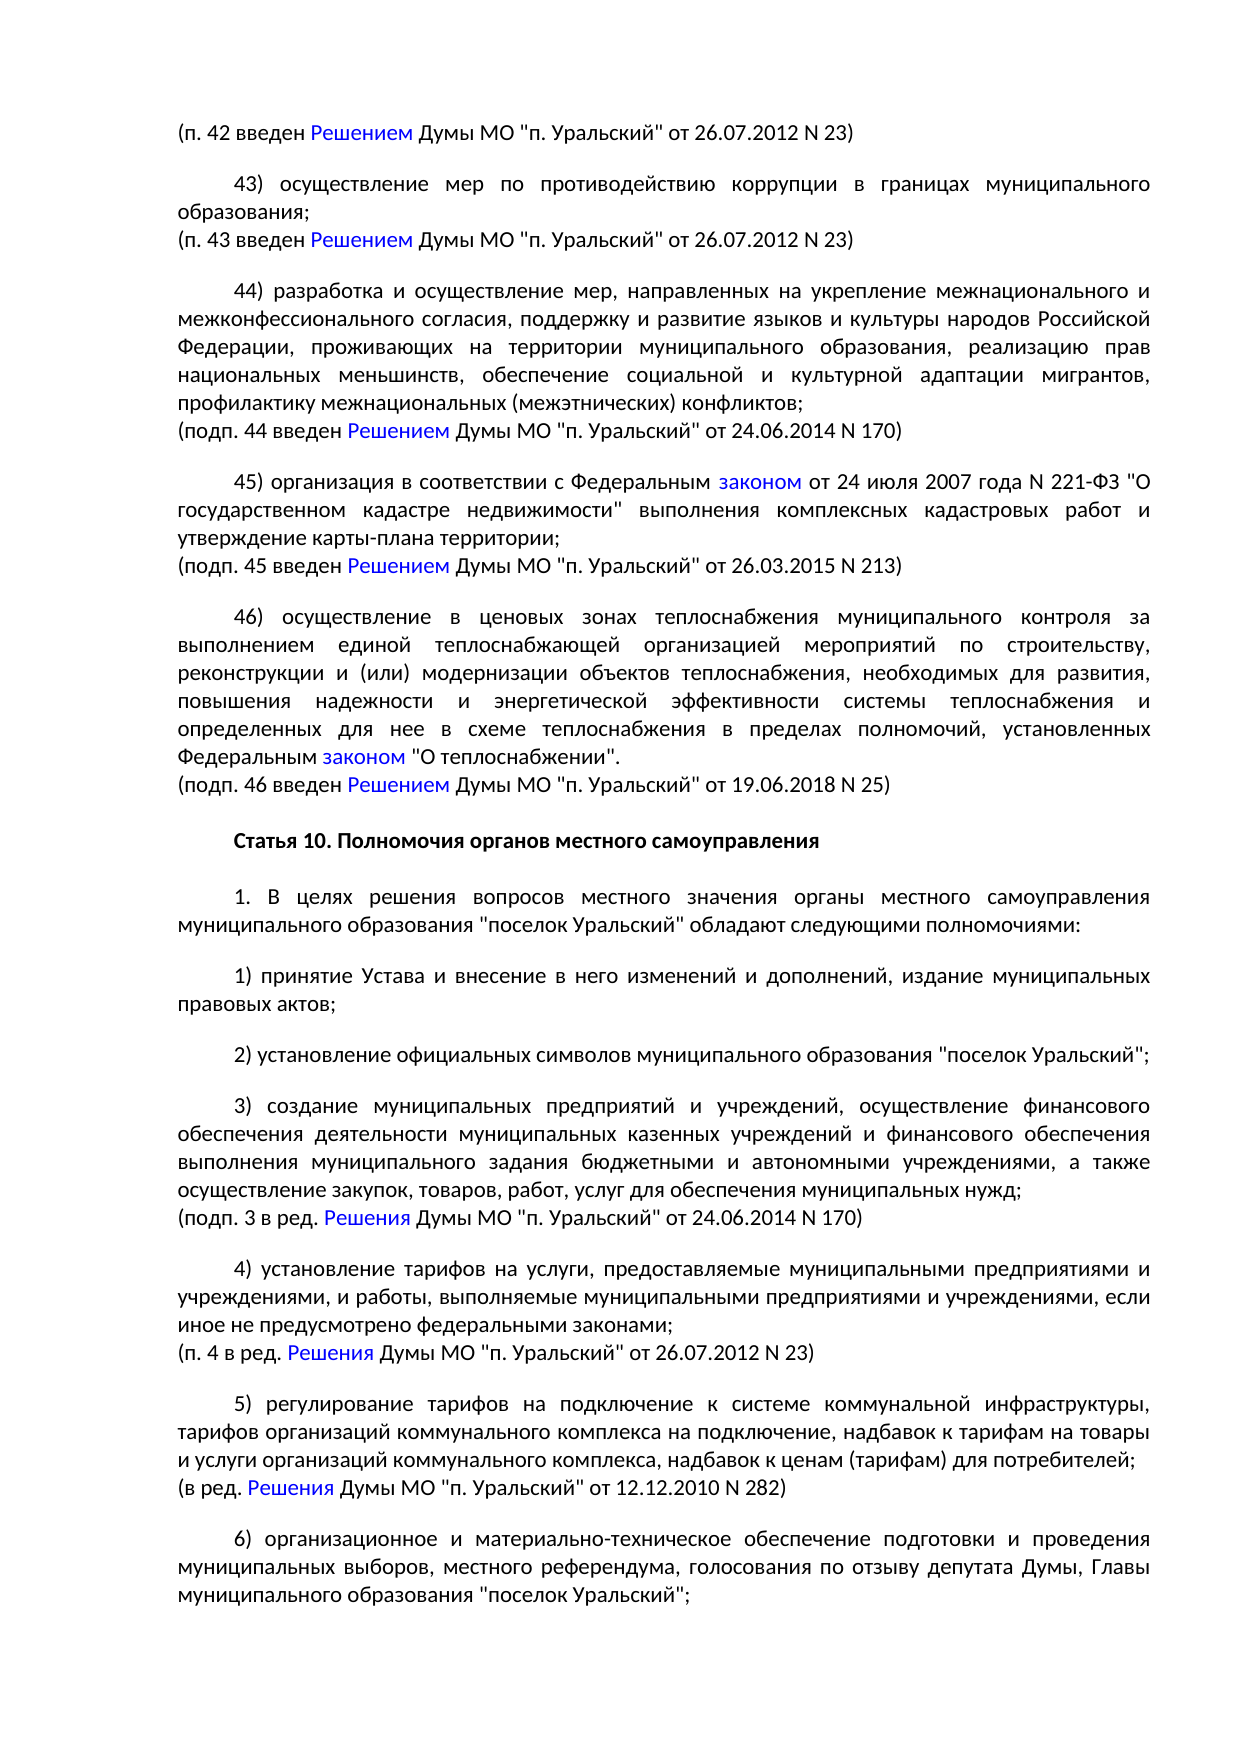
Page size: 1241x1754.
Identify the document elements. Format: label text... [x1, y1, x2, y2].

text 43) осуществление мер по противодействию коррупции в границах муниципального образования; [177, 169, 1152, 225]
title Статья 10. Полномочия органов местного самоуправления [177, 826, 1152, 854]
text (в ред. Решения Думы МО "п. Уральский" от 12.12.2010 N 282) [177, 1473, 1152, 1501]
text 5) регулирование тарифов на подключение к системе коммунальной инфраструктуры, тарифов организаций коммунального комплекса на подключение, надбавок к тарифам на товары и услуги организаций коммунального комплекса, надбавок к ценам (тарифам) для потребителей; [177, 1389, 1152, 1473]
text 45) организация в соответствии с Федеральным законом от 24 июля 2007 года N 221-ФЗ "О государственном кадастре недвижимости" выполнения комплексных кадастровых работ и утверждение карты-плана территории; [177, 467, 1152, 551]
text 1. В целях решения вопросов местного значения органы местного самоуправления муниципального образования "поселок Уральский" обладают следующими полномочиями: [177, 882, 1152, 938]
text 3) создание муниципальных предприятий и учреждений, осуществление финансового обеспечения деятельности муниципальных казенных учреждений и финансового обеспечения выполнения муниципального задания бюджетными и автономными учреждениями, а также осуществление закупок, товаров, работ, услуг для обеспечения муниципальных нужд; [177, 1091, 1152, 1203]
text 44) разработка и осуществление мер, направленных на укрепление межнационального и межконфессионального согласия, поддержку и развитие языков и культуры народов Российской Федерации, проживающих на территории муниципального образования, реализацию прав национальных меньшинств, обеспечение социальной и культурной адаптации мигрантов, профилактику межнациональных (межэтнических) конфликтов; [177, 276, 1152, 416]
text (п. 4 в ред. Решения Думы МО "п. Уральский" от 26.07.2012 N 23) [177, 1338, 1152, 1366]
text 1) принятие Устава и внесение в него изменений и дополнений, издание муниципальных правовых актов; [177, 961, 1152, 1017]
text 6) организационное и материально-техническое обеспечение подготовки и проведения муниципальных выборов, местного референдума, голосования по отзыву депутата Думы, Главы муниципального образования "поселок Уральский"; [177, 1524, 1152, 1608]
text (подп. 45 введен Решением Думы МО "п. Уральский" от 26.03.2015 N 213) [177, 551, 1152, 579]
text (подп. 46 введен Решением Думы МО "п. Уральский" от 19.06.2018 N 25) [177, 770, 1152, 798]
text (подп. 44 введен Решением Думы МО "п. Уральский" от 24.06.2014 N 170) [177, 416, 1152, 444]
text 46) осуществление в ценовых зонах теплоснабжения муниципального контроля за выполнением единой теплоснабжающей организацией мероприятий по строительству, реконструкции и (или) модернизации объектов теплоснабжения, необходимых для развития, повышения надежности и энергетической эффективности системы теплоснабжения и определенных для нее в схеме теплоснабжения в пределах полномочий, установленных Федеральным законом "О теплоснабжении". [177, 602, 1152, 770]
text (подп. 3 в ред. Решения Думы МО "п. Уральский" от 24.06.2014 N 170) [177, 1203, 1152, 1231]
text 4) установление тарифов на услуги, предоставляемые муниципальными предприятиями и учреждениями, и работы, выполняемые муниципальными предприятиями и учреждениями, если иное не предусмотрено федеральными законами; [177, 1254, 1152, 1338]
text (п. 43 введен Решением Думы МО "п. Уральский" от 26.07.2012 N 23) [177, 225, 1152, 253]
text (п. 42 введен Решением Думы МО "п. Уральский" от 26.07.2012 N 23) [177, 118, 1152, 146]
text 2) установление официальных символов муниципального образования "поселок Уральский"; [177, 1040, 1152, 1068]
